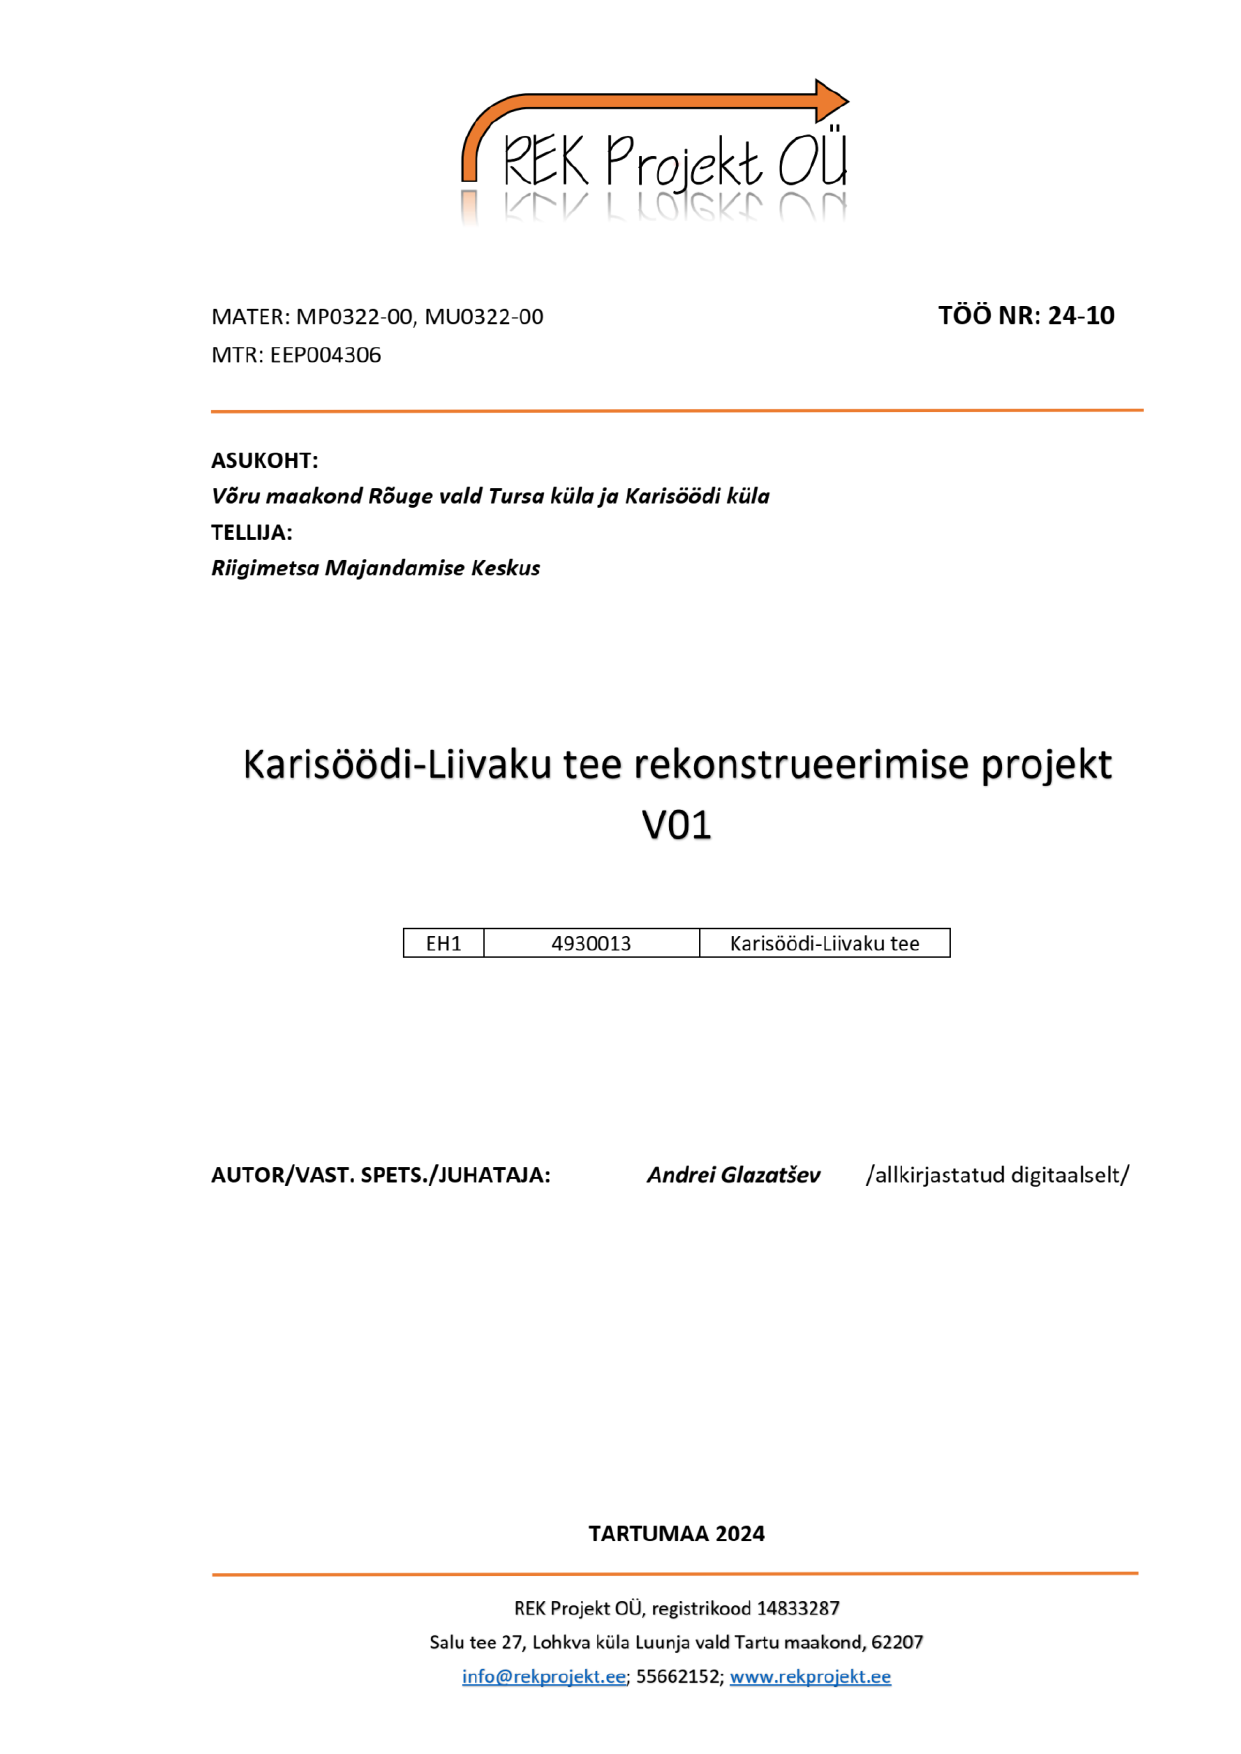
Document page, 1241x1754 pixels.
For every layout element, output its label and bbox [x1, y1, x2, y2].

picture [65, 31, 1221, 1705]
